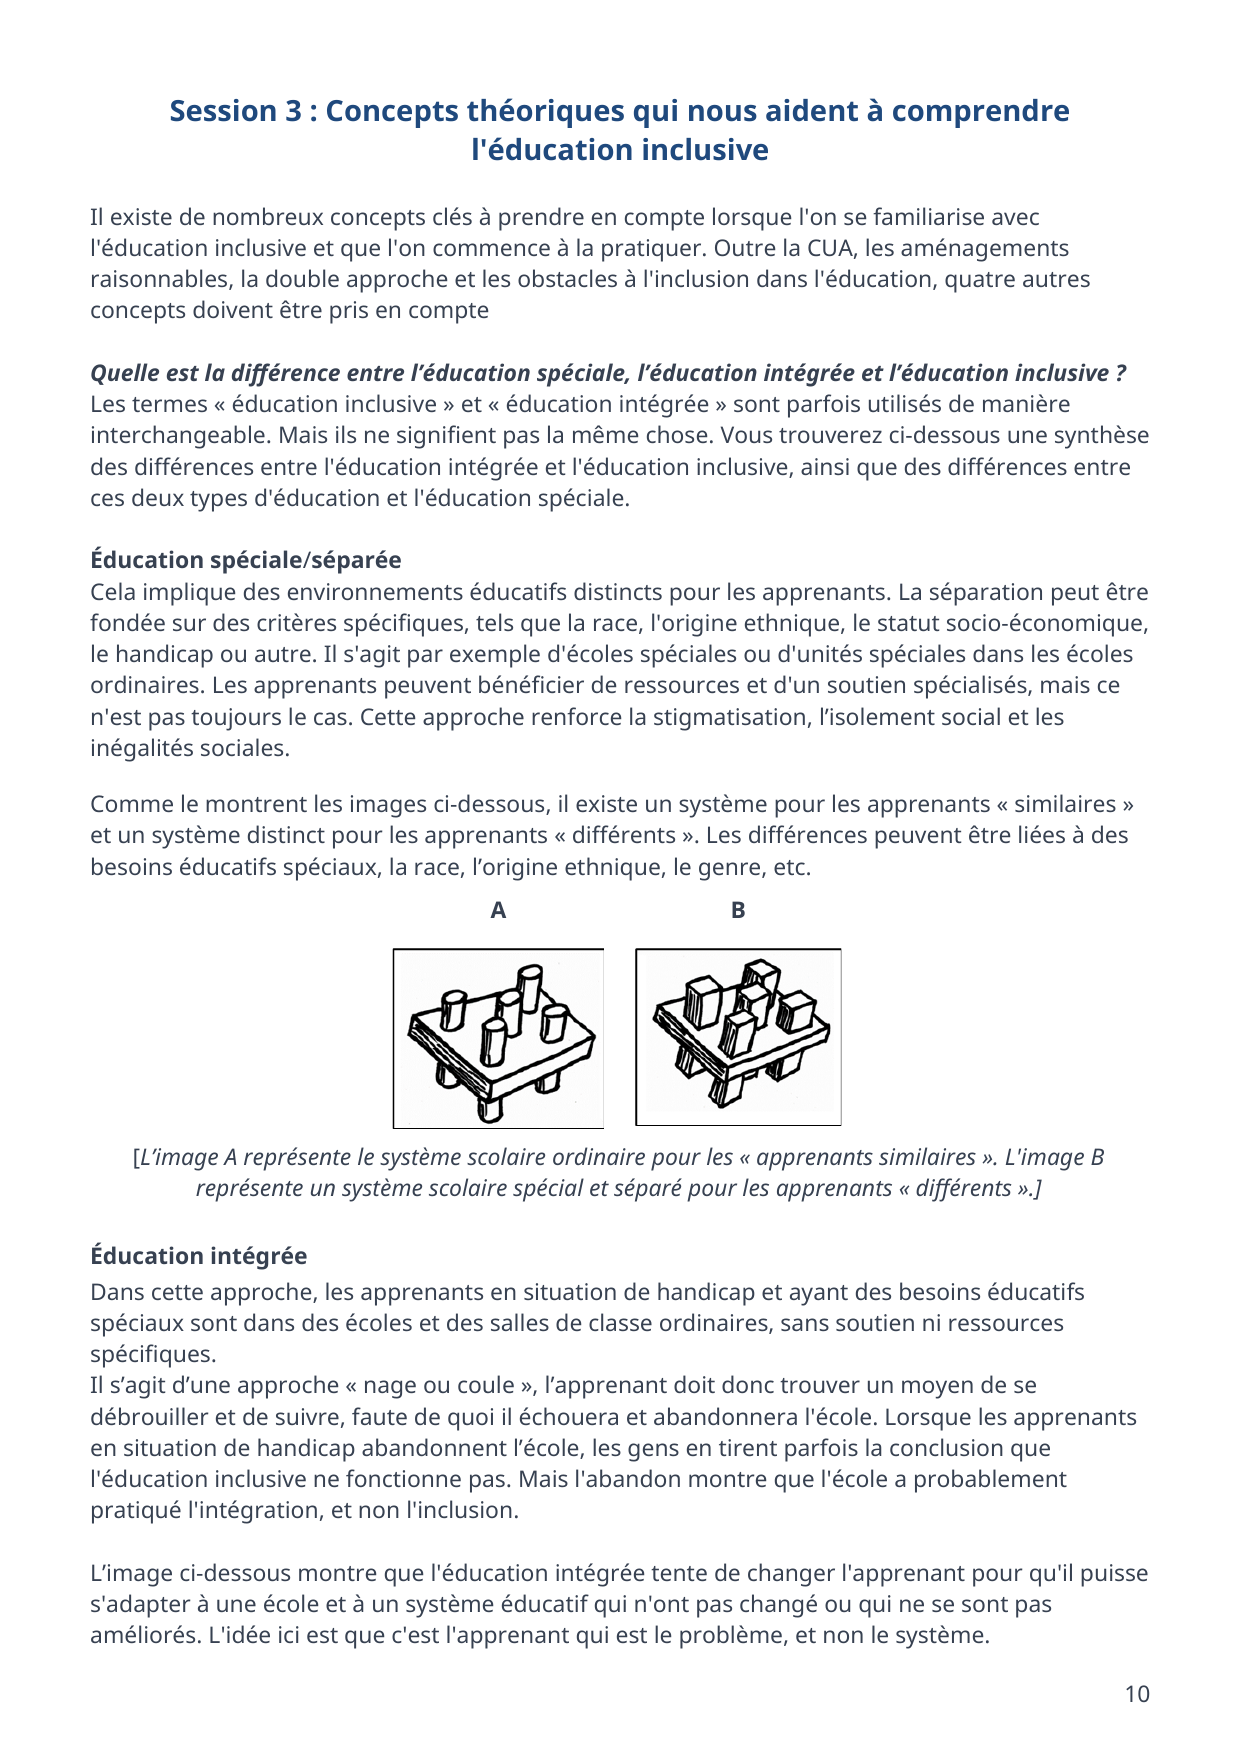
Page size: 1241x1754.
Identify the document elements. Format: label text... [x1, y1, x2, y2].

text Il existe de nombreux concepts clés à prendre en compte lorsque l'on se familiarise avec l'éducation inclusive et que l'on commence à la pratiquer. Outre la CUA, les aménagements raisonnables, la double approche et les obstacles à l'inclusion dans l'éducation, quatre autres concepts doivent être pris en compte [90, 201, 1150, 326]
text Quelle est la différence entre l’éducation spéciale, l’éducation intégrée et l’éducation inclusive ? [90, 357, 1150, 388]
table_cell [617, 938, 859, 1139]
text Les termes « éducation inclusive » et « éducation intégrée » sont parfois utilisés de manière interchangeable. Mais ils ne signifient pas la même chose. Vous trouverez ci-dessous une synthèse des différences entre l'éducation intégrée et l'éducation inclusive, ainsi que des différences entre ces deux types d'éducation et l'éducation spéciale. [90, 388, 1150, 513]
text [L’image A représente le système scolaire ordinaire pour les « apprenants similaires ». L'image B représente un système scolaire spécial et séparé pour les apprenants « différents ».] [90, 1141, 1150, 1204]
text L’image ci-dessous montre que l'éducation intégrée tente de changer l'apprenant pour qu'il puisse s'adapter à une école et à un système éducatif qui n'ont pas changé ou qui ne se sont pas améliorés. L'idée ici est que c'est l'apprenant qui est le problème, et non le système. [90, 1557, 1150, 1651]
text Éducation spéciale/séparée [90, 544, 1150, 576]
text Cela implique des environnements éducatifs distincts pour les apprenants. La séparation peut être fondée sur des critères spécifiques, tels que la race, l'origine ethnique, le statut socio-économique, le handicap ou autre. Il s'agit par exemple d'écoles spéciales ou d'unités spéciales dans les écoles ordinaires. Les apprenants peuvent bénéficier de ressources et d'un soutien spécialisés, mais ce n'est pas toujours le cas. Cette approche renforce la stigmatisation, l’isolement social et les inégalités sociales. [90, 576, 1150, 763]
text Comme le montrent les images ci-dessous, il existe un système pour les apprenants « similaires » et un système distinct pour les apprenants « différents ». Les différences peuvent être liées à des besoins éducatifs spéciaux, la race, l’origine ethnique, le genre, etc. [90, 788, 1150, 882]
picture [635, 948, 842, 1126]
text Il s’agit d’une approche « nage ou coule », l’apprenant doit donc trouver un moyen de se débrouiller et de suivre, faute de quoi il échouera et abandonnera l'école. Lorsque les apprenants en situation de handicap abandonnent l’école, les gens en tirent parfois la conclusion que l'éducation inclusive ne fonctionne pas. Mais l'abandon montre que l'école a probablement pratiqué l'intégration, et non l'inclusion. [90, 1369, 1150, 1526]
table_cell [381, 938, 615, 1139]
table_header A [381, 884, 615, 936]
text Dans cette approche, les apprenants en situation de handicap et ayant des besoins éducatifs spéciaux sont dans des écoles et des salles de classe ordinaires, sans soutien ni ressources spécifiques. [90, 1276, 1150, 1369]
text Éducation intégrée [90, 1239, 1150, 1271]
picture [392, 948, 604, 1129]
table_header B [617, 884, 859, 936]
subtitle Session 3 : Concepts théoriques qui nous aident à comprendre l'éducation inclusive [90, 90, 1150, 169]
